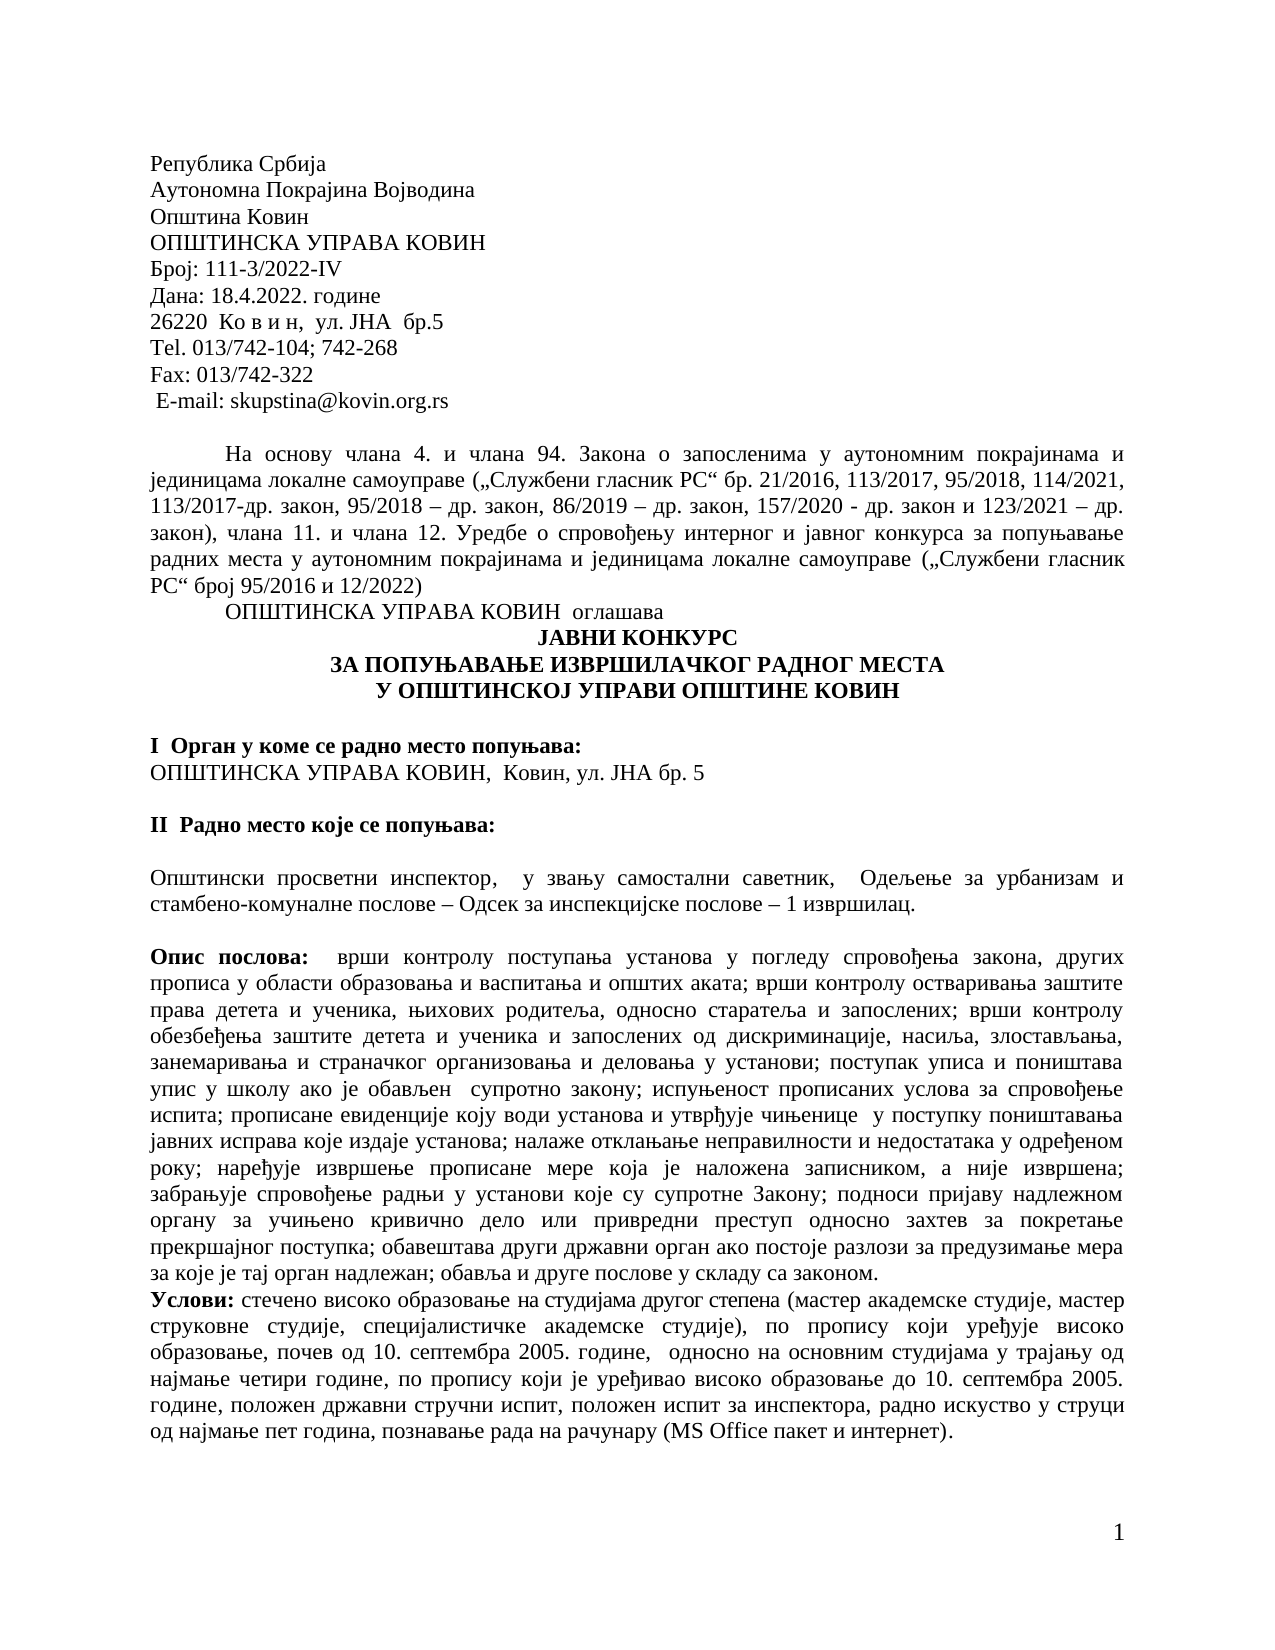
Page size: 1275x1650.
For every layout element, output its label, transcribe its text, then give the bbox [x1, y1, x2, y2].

text Република Србија [150, 150, 1125, 176]
text ОПШТИНСКА УПРАВА КОВИН, Ковин, ул. ЈНА бр. 5 [150, 758, 1125, 785]
text На основу члaна 4. и члана 94. Закона о запосленима у аутономним покрајинама и јединицама локалне самоуправе („Службени гласник РС“ бр. 21/2016, 113/2017, 95/2018, 114/2021, 113/2017-др. закон, 95/2018 – др. закон, 86/2019 – др. закон, 157/2020 - др. закон и 123/2021 – др. закон), члана 11. и члана 12. Уредбе о спровођењу интерног и јавног конкурса за попуњавање радних места у аутономним покрајинама и јединицама локалне самоуправе („Службени гласник РС“ број 95/2016 и 12/2022) [150, 440, 1125, 598]
text ЗА ПОПУЊАВАЊЕ ИЗВРШИЛАЧКОГ РАДНОГ МЕСТА [150, 651, 1125, 677]
text Услови: стечено високо образовање на студијама другог степена (мастер академске студије, мастер струковне студије, специјалистичке академске студије), по пропису који уређује високо образовање, почев од 10. септембра 2005. године, односно на основним студијама у трајању од најмање четири године, по пропису који је уређивао високо образовање до 10. септембра 2005. године, положен државни стручни испит, положен испит за инспектора, радно искуство у струци од најмање пет година, познавање рада на рачунару (MS Office пакет и интернет). [150, 1286, 1125, 1444]
text ЈАВНИ КОНКУРС [150, 624, 1125, 651]
text Е-mail: skupstina@kovin.org.rs [150, 387, 1125, 413]
text Аутономна Покрајина Војводина [150, 176, 1125, 203]
text ОПШТИНСКА УПРАВА КОВИН [150, 229, 1125, 255]
text I Орган у коме се радно место попуњава: [150, 732, 1125, 758]
text Број: 111-3/2022-IV [150, 255, 1125, 282]
text Опис послова: врши контролу поступања установа у погледу спровођења закона, других прописа у области образовања и васпитања и општих аката; врши контролу остваривања заштите права детета и ученика, њихових родитеља, односно старатеља и запослених; врши контролу обезбеђења заштите детета и ученика и запослених од дискриминације, насиља, злостављања, занемаривања и страначког организовања и деловања у установи; поступак уписа и поништава упис у школу ако је обављен супротно закону; испуњеност прописаних услова за спровођење испита; прописане евиденције коју води установа и утврђује чињенице у поступку поништавања јавних исправа које издаје установа; налаже отклањање неправилности и недостатака у одређеном року; наређује извршење прописане мере која је наложена записником, а није извршена; забрањује спровођење радњи у установи које су супротне Закону; подноси пријаву надлежном органу за учињено кривично дело или привредни преступ односно захтев за покретање прекршајног поступка; обавештава други државни орган ако постоје разлози за предузимање мера за које је тај орган надлежан; обавља и друге послове у складу са законом. [150, 943, 1125, 1286]
text У ОПШТИНСКОЈ УПРАВИ ОПШТИНЕ КОВИН [150, 677, 1125, 703]
text Дана: 18.4.2022. године [150, 282, 1125, 308]
text 26220 Ко в и н, ул. ЈНА бр.5 [150, 308, 1125, 334]
text Општински просветни инспектор, у звању самостални саветник, Одељење за урбанизам и стамбено-комуналне послове – Одсек за инспекцијске послове – 1 извршилац. [150, 864, 1125, 917]
text ОПШТИНСКА УПРАВА КОВИН оглашава [150, 598, 1125, 624]
text II Радно место које се попуњава: [150, 811, 1125, 838]
text Општина Ковин [150, 203, 1125, 229]
text Fах: 013/742-322 [150, 361, 1125, 387]
text Tеl. 013/742-104; 742-268 [150, 334, 1125, 361]
